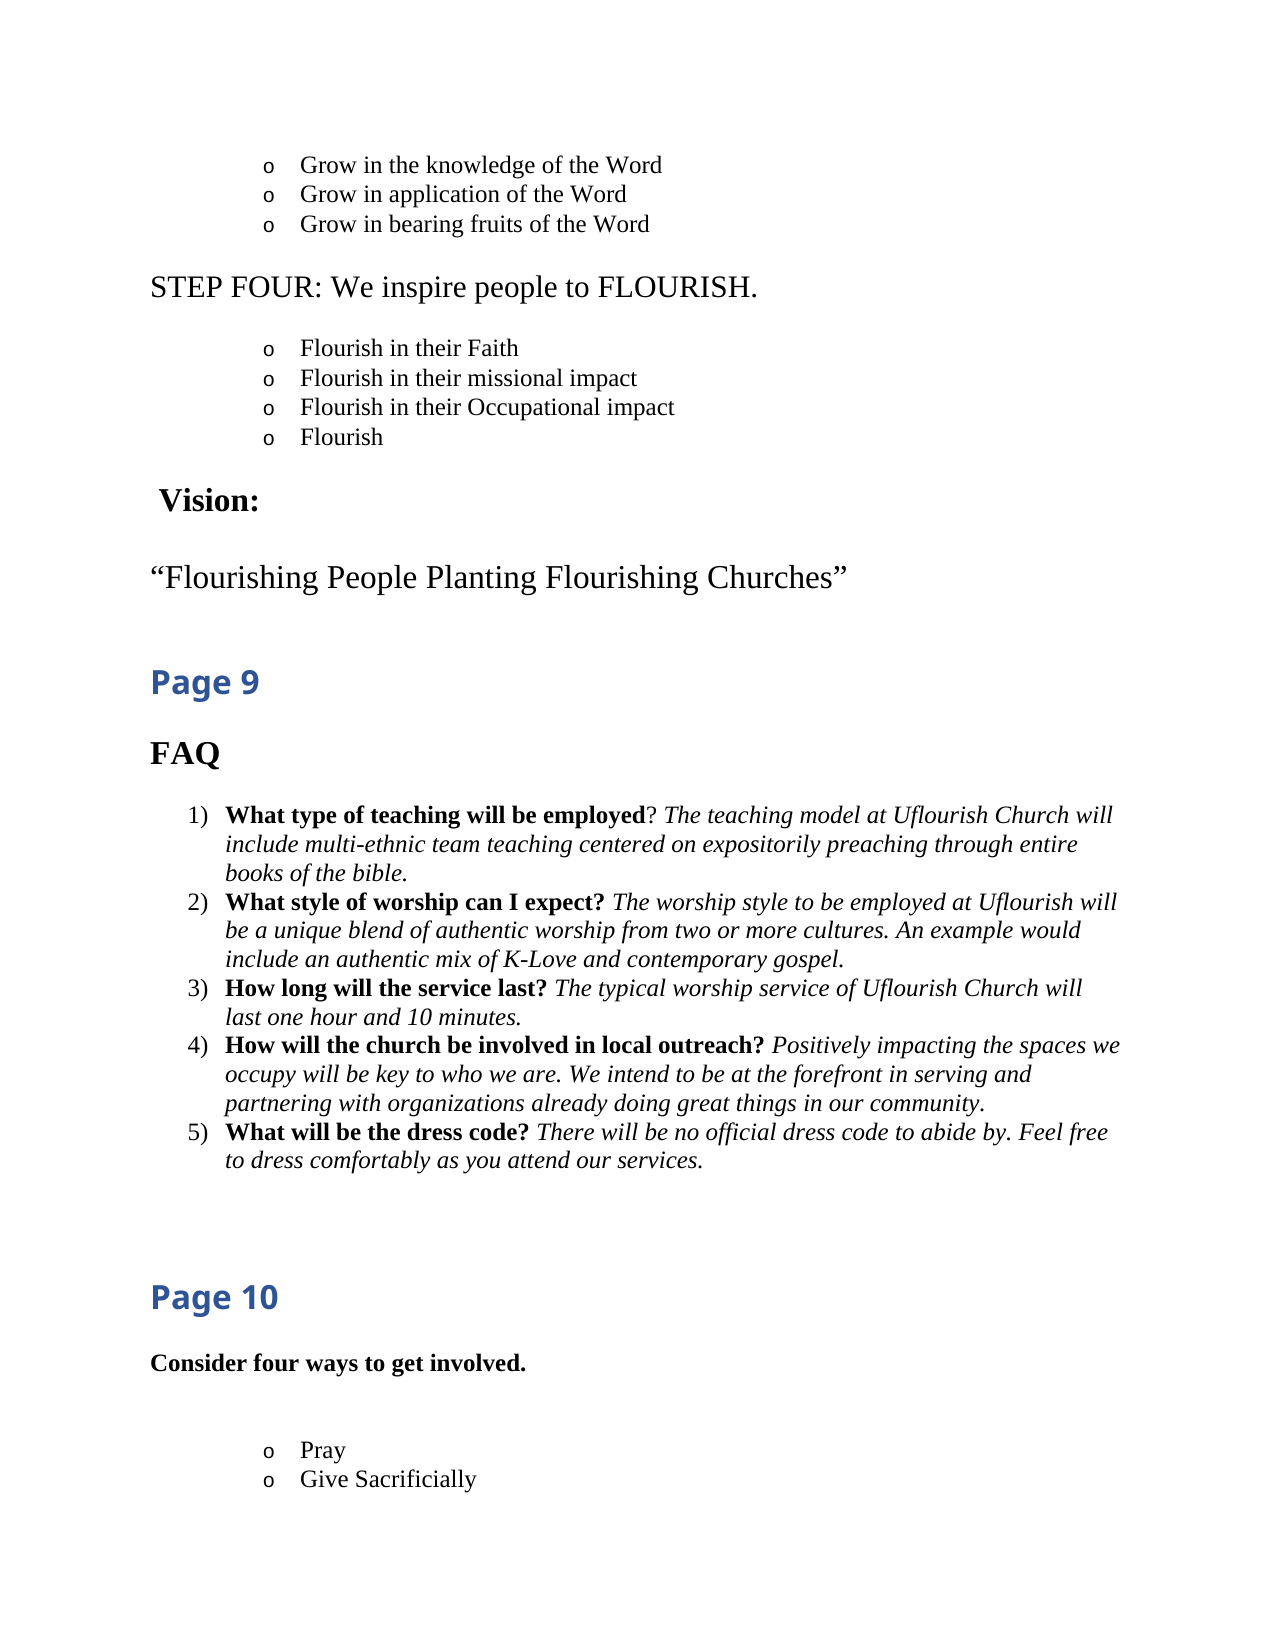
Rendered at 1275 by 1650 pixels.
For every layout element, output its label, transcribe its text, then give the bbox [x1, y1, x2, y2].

list How long will the service last? The typical worship service of Uflourish Church will last one hour and 10 minutes. [187, 973, 1125, 1031]
list Flourish in their Occupational impact [262, 392, 1125, 422]
list Give Sacrificially [262, 1464, 1125, 1494]
list Grow in the knowledge of the Word [262, 150, 1125, 179]
list What style of worship can I expect? The worship style to be employed at Uflourish will be a unique blend of authentic worship from two or more cultures. An example would include an authentic mix of K-Love and contemporary gospel. [187, 887, 1125, 973]
text STEP FOUR: We inspire people to FLOURISH. [150, 268, 1125, 304]
list What type of teaching will be employed? The teaching model at Uflourish Church will include multi-ethnic team teaching centered on expositorily preaching through entire books of the bible. [187, 801, 1125, 887]
text Vision: [150, 481, 1125, 519]
list Flourish in their Economic impact [262, 422, 1125, 451]
subtitle Page 10 [150, 1274, 1125, 1319]
list Flourish in their Faith [262, 333, 1125, 363]
list Flourish in their missional impact [262, 363, 1125, 392]
list How will the church be involved in local outreach? Positively impacting the spaces we occupy will be key to who we are. We intend to be at the forefront in serving and partnering with organizations already doing great things in our community. [187, 1031, 1125, 1117]
list Grow in bearing fruits of the Word [262, 209, 1125, 239]
text “Flourishing People Planting Flourishing Churches” [150, 557, 1125, 596]
list Grow in application of the Word [262, 179, 1125, 209]
list What will be the dress code? There will be no official dress code to abide by. Feel free to dress comfortably as you attend our services. [187, 1117, 1125, 1174]
text FAQ [150, 733, 1125, 771]
text Consider four ways to get involved. [150, 1348, 1125, 1377]
subtitle Page 9 [150, 659, 1125, 704]
list Pray [262, 1435, 1125, 1464]
